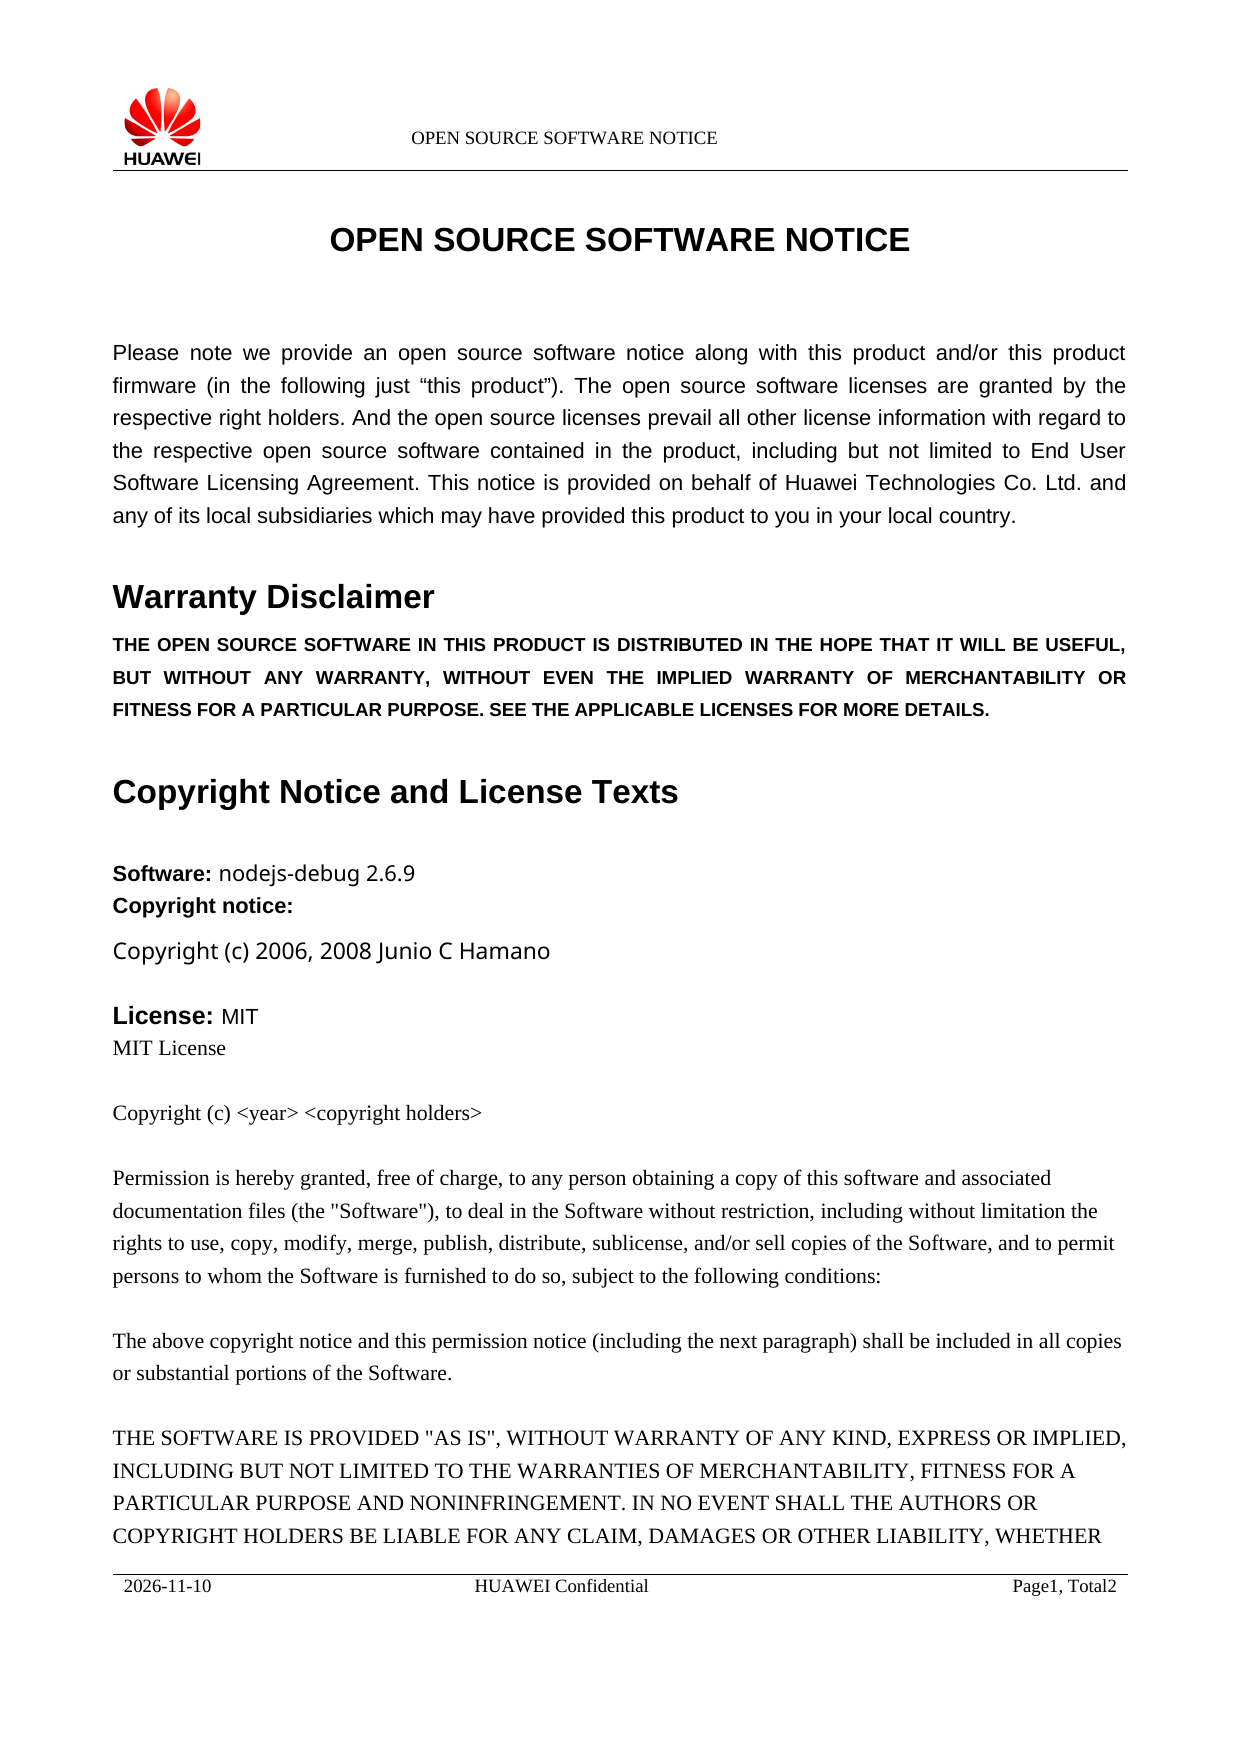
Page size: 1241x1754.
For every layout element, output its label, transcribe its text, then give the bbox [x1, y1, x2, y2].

text Please note we provide an open source software notice along with this product and/or this product firmware (in the following just “this product”). The open source software licenses are granted by the respective right holders. And the open source licenses prevail all other license information with regard to the respective open source software contained in the product, including but not limited to End User Software Licensing Agreement. This notice is provided on behalf of Huawei Technologies Co. Ltd. and any of its local subsidiaries which may have provided this product to you in your local country. [112, 336, 1128, 531]
title Software: nodejs-debug 2.6.9 [112, 856, 1128, 889]
picture [124, 88, 201, 165]
text Copyright Notice and License Texts [112, 759, 1128, 824]
text Copyright notice: [112, 889, 1128, 921]
text OPEN SOURCE SOFTWARE NOTICE [112, 206, 1128, 271]
text Copyright (c) 2006, 2008 Junio C Hamano [112, 934, 1128, 999]
text License: MIT [112, 999, 1128, 1031]
text Warranty Disclaimer [112, 564, 1128, 629]
text The open source software in this product is distributed in the hope that it will be useful, but WITHOUT ANY WARRANTY, without even the implied warranty of MERCHANTABILITY or FITNESS FOR A PARTICULAR PURPOSE. See the applicable licenses for more details. [112, 629, 1128, 726]
